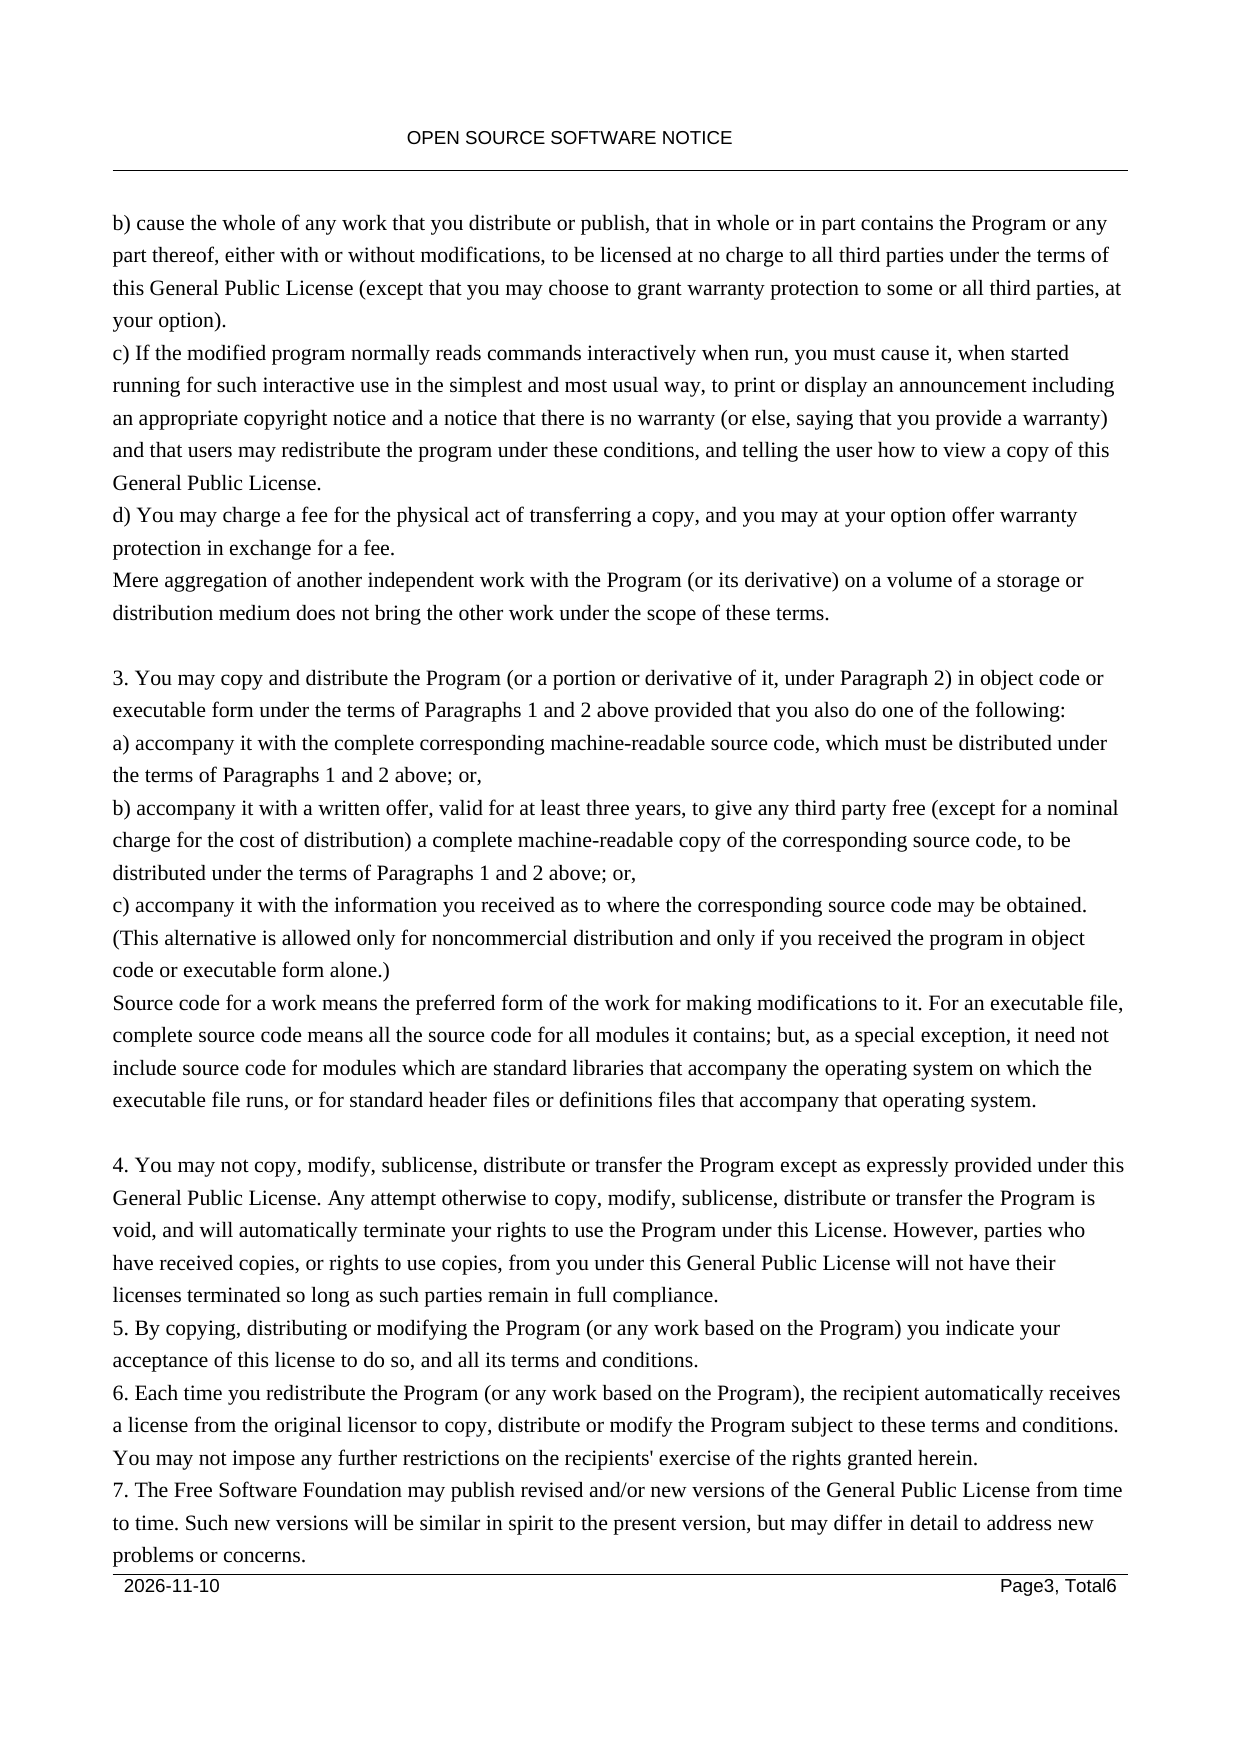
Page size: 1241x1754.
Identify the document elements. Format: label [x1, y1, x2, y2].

text [112, 206, 1128, 1571]
